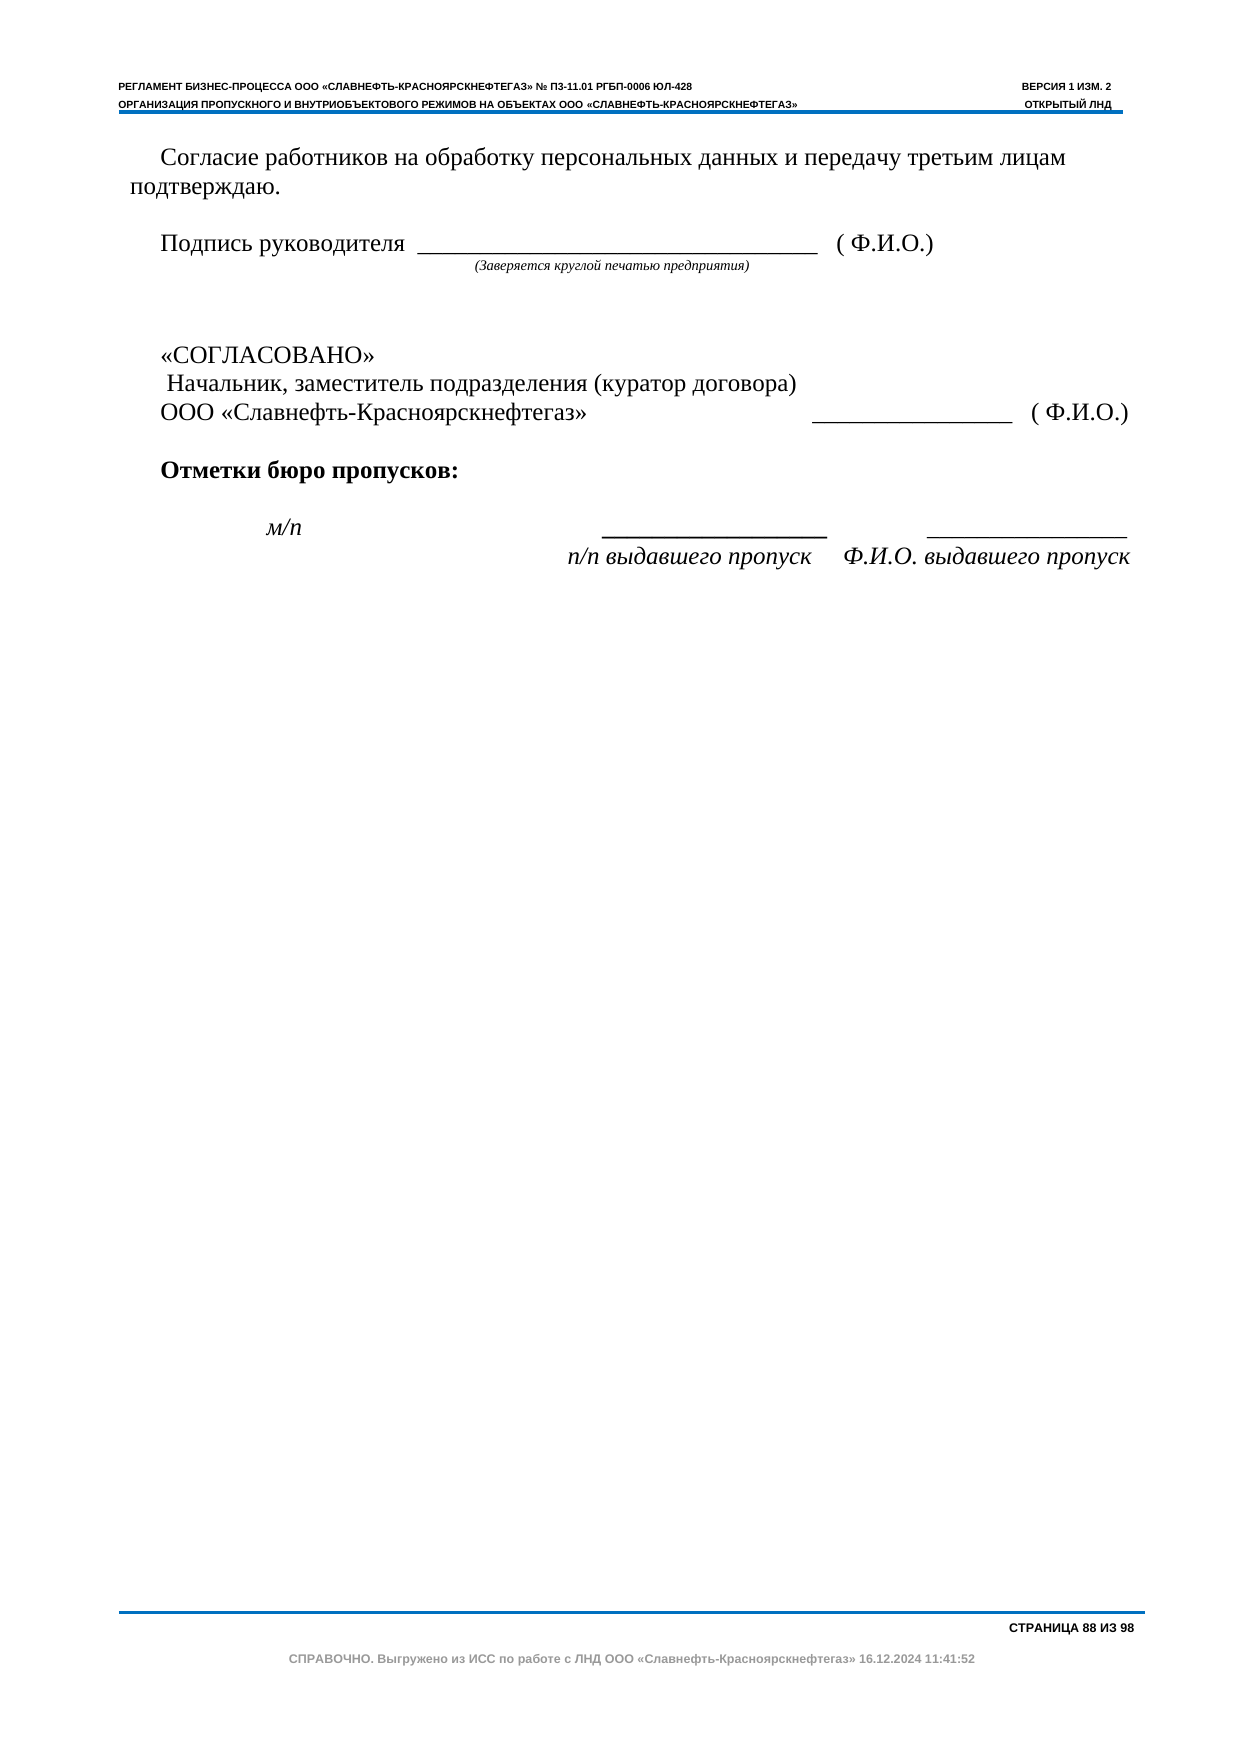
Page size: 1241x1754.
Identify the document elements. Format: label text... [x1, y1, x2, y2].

text Согласие работников на обработку персональных данных и передачу третьим лицам подтверждаю. [130, 142, 1134, 200]
text Подпись руководителя ________________________________ ( Ф.И.О.) (Заверяется круглой печатью предприятия) [130, 228, 1134, 286]
text п/п выдавшего пропуск Ф.И.О. выдавшего пропуск [130, 541, 1134, 570]
text м/п __________________ ________________ [130, 512, 1134, 541]
text Отметки бюро пропусков: [130, 455, 1134, 483]
text ООО «Славнефть-Красноярскнефтегаз» ________________ ( Ф.И.О.) [130, 397, 1134, 426]
text Начальник, заместитель подразделения (куратор договора) [130, 368, 1134, 397]
text «СОГЛАСОВАНО» [130, 340, 1134, 368]
